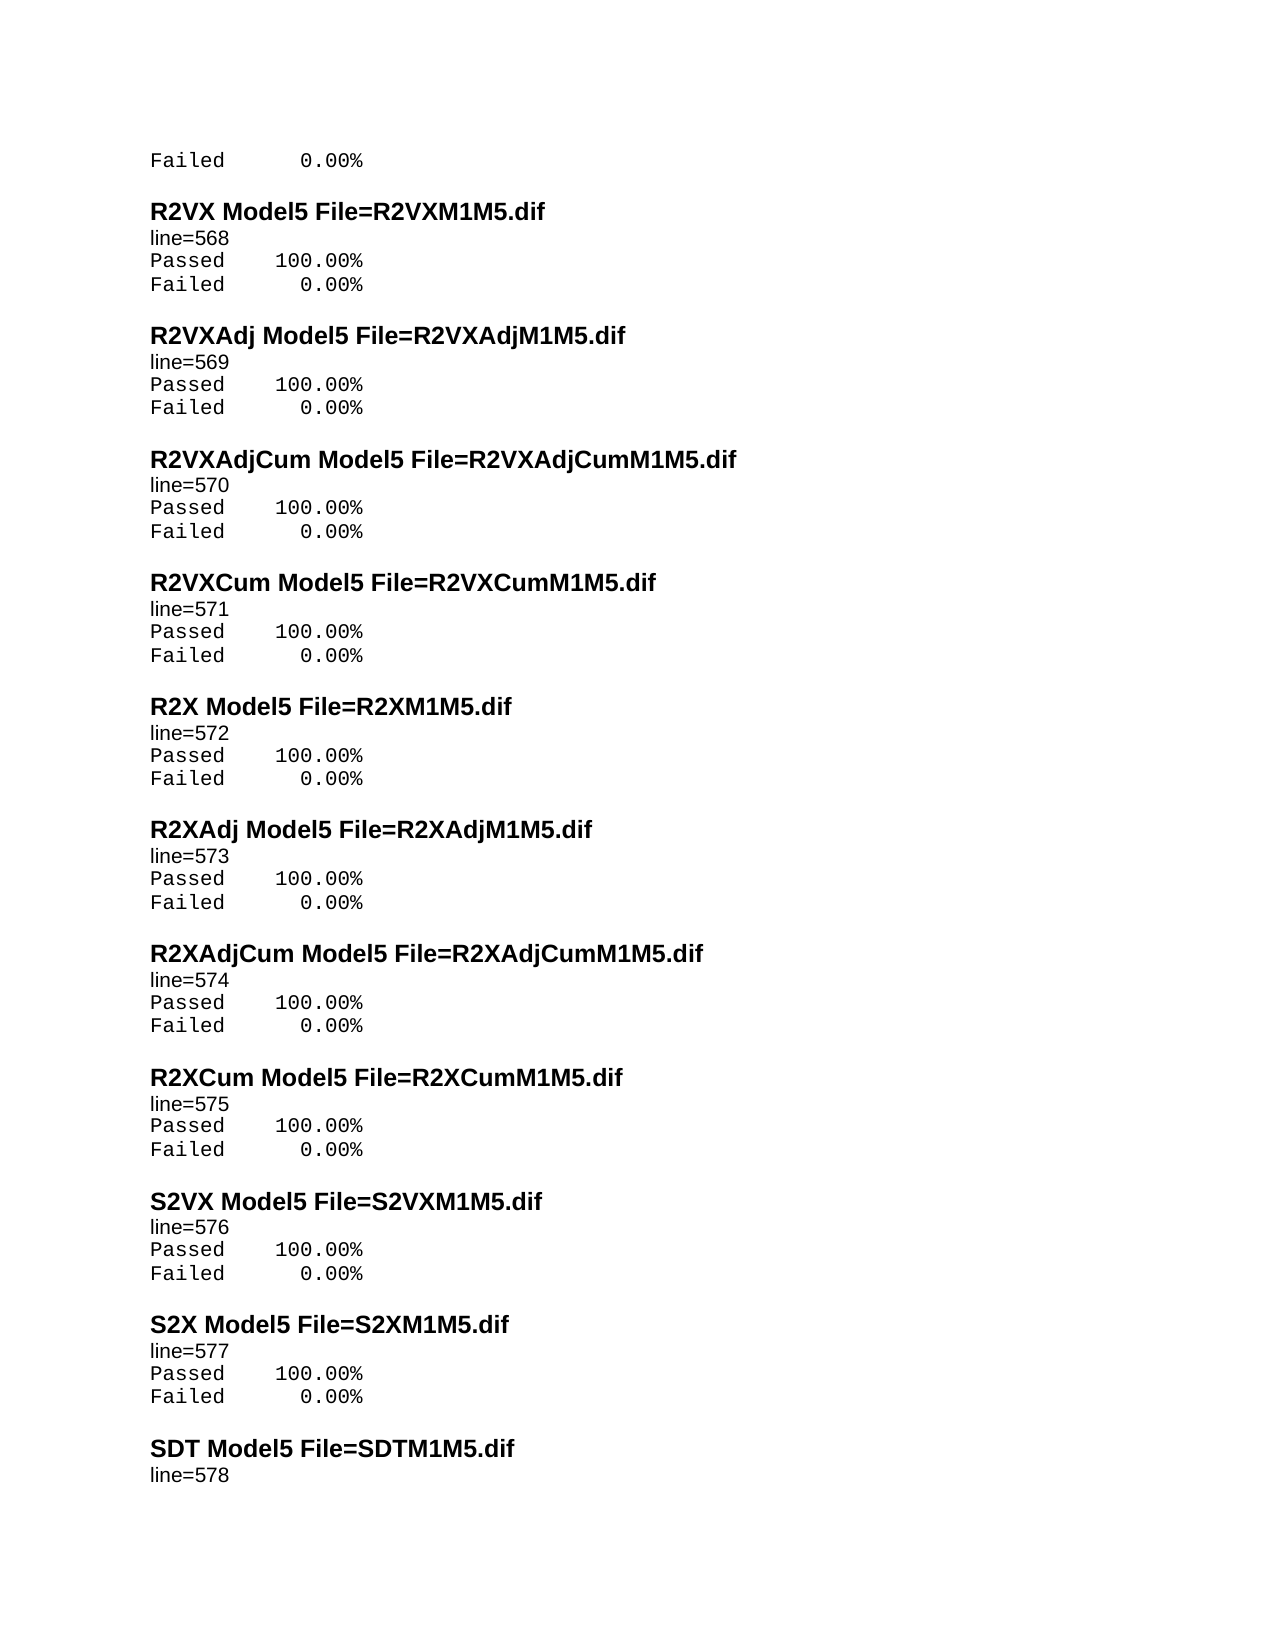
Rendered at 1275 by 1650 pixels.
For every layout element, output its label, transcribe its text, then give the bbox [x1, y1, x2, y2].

text Failed 0.00% [150, 521, 1125, 544]
text Passed 100.00% [150, 250, 1125, 274]
text line=568 [150, 226, 1125, 250]
text Failed 0.00% [150, 892, 1125, 916]
text R2VXAdjCum Model5 File=R2VXAdjCumM1M5.dif [150, 444, 1125, 473]
text Passed 100.00% [150, 497, 1125, 521]
text Passed 100.00% [150, 868, 1125, 892]
text Passed 100.00% [150, 1363, 1125, 1386]
text Failed 0.00% [150, 1139, 1125, 1163]
text Failed 0.00% [150, 274, 1125, 297]
text line=571 [150, 597, 1125, 621]
text S2VX Model5 File=S2VXM1M5.dif [150, 1186, 1125, 1215]
text line=569 [150, 350, 1125, 374]
text Passed 100.00% [150, 744, 1125, 768]
text line=575 [150, 1092, 1125, 1116]
text S2X Model5 File=S2XM1M5.dif [150, 1310, 1125, 1339]
text line=573 [150, 844, 1125, 868]
text line=572 [150, 721, 1125, 744]
text Failed 0.00% [150, 1016, 1125, 1039]
text R2VX Model5 File=R2VXM1M5.dif [150, 197, 1125, 226]
text Passed 100.00% [150, 992, 1125, 1016]
text line=578 [150, 1462, 1125, 1486]
text line=577 [150, 1339, 1125, 1363]
text line=570 [150, 473, 1125, 497]
text Failed 0.00% [150, 1263, 1125, 1286]
text Passed 100.00% [150, 621, 1125, 644]
text R2VXCum Model5 File=R2VXCumM1M5.dif [150, 568, 1125, 597]
text R2XCum Model5 File=R2XCumM1M5.dif [150, 1063, 1125, 1092]
text Failed 0.00% [150, 1386, 1125, 1410]
text R2XAdjCum Model5 File=R2XAdjCumM1M5.dif [150, 939, 1125, 968]
text Failed 0.00% [150, 397, 1125, 421]
text Passed 100.00% [150, 1239, 1125, 1263]
text Failed 0.00% [150, 768, 1125, 792]
text Failed 0.00% [150, 150, 1125, 174]
text line=576 [150, 1215, 1125, 1239]
text R2XAdj Model5 File=R2XAdjM1M5.dif [150, 816, 1125, 844]
text line=574 [150, 968, 1125, 992]
text SDT Model5 File=SDTM1M5.dif [150, 1434, 1125, 1462]
text Failed 0.00% [150, 644, 1125, 668]
text Passed 100.00% [150, 1116, 1125, 1139]
text Passed 100.00% [150, 374, 1125, 397]
text R2VXAdj Model5 File=R2VXAdjM1M5.dif [150, 321, 1125, 350]
text R2X Model5 File=R2XM1M5.dif [150, 692, 1125, 721]
